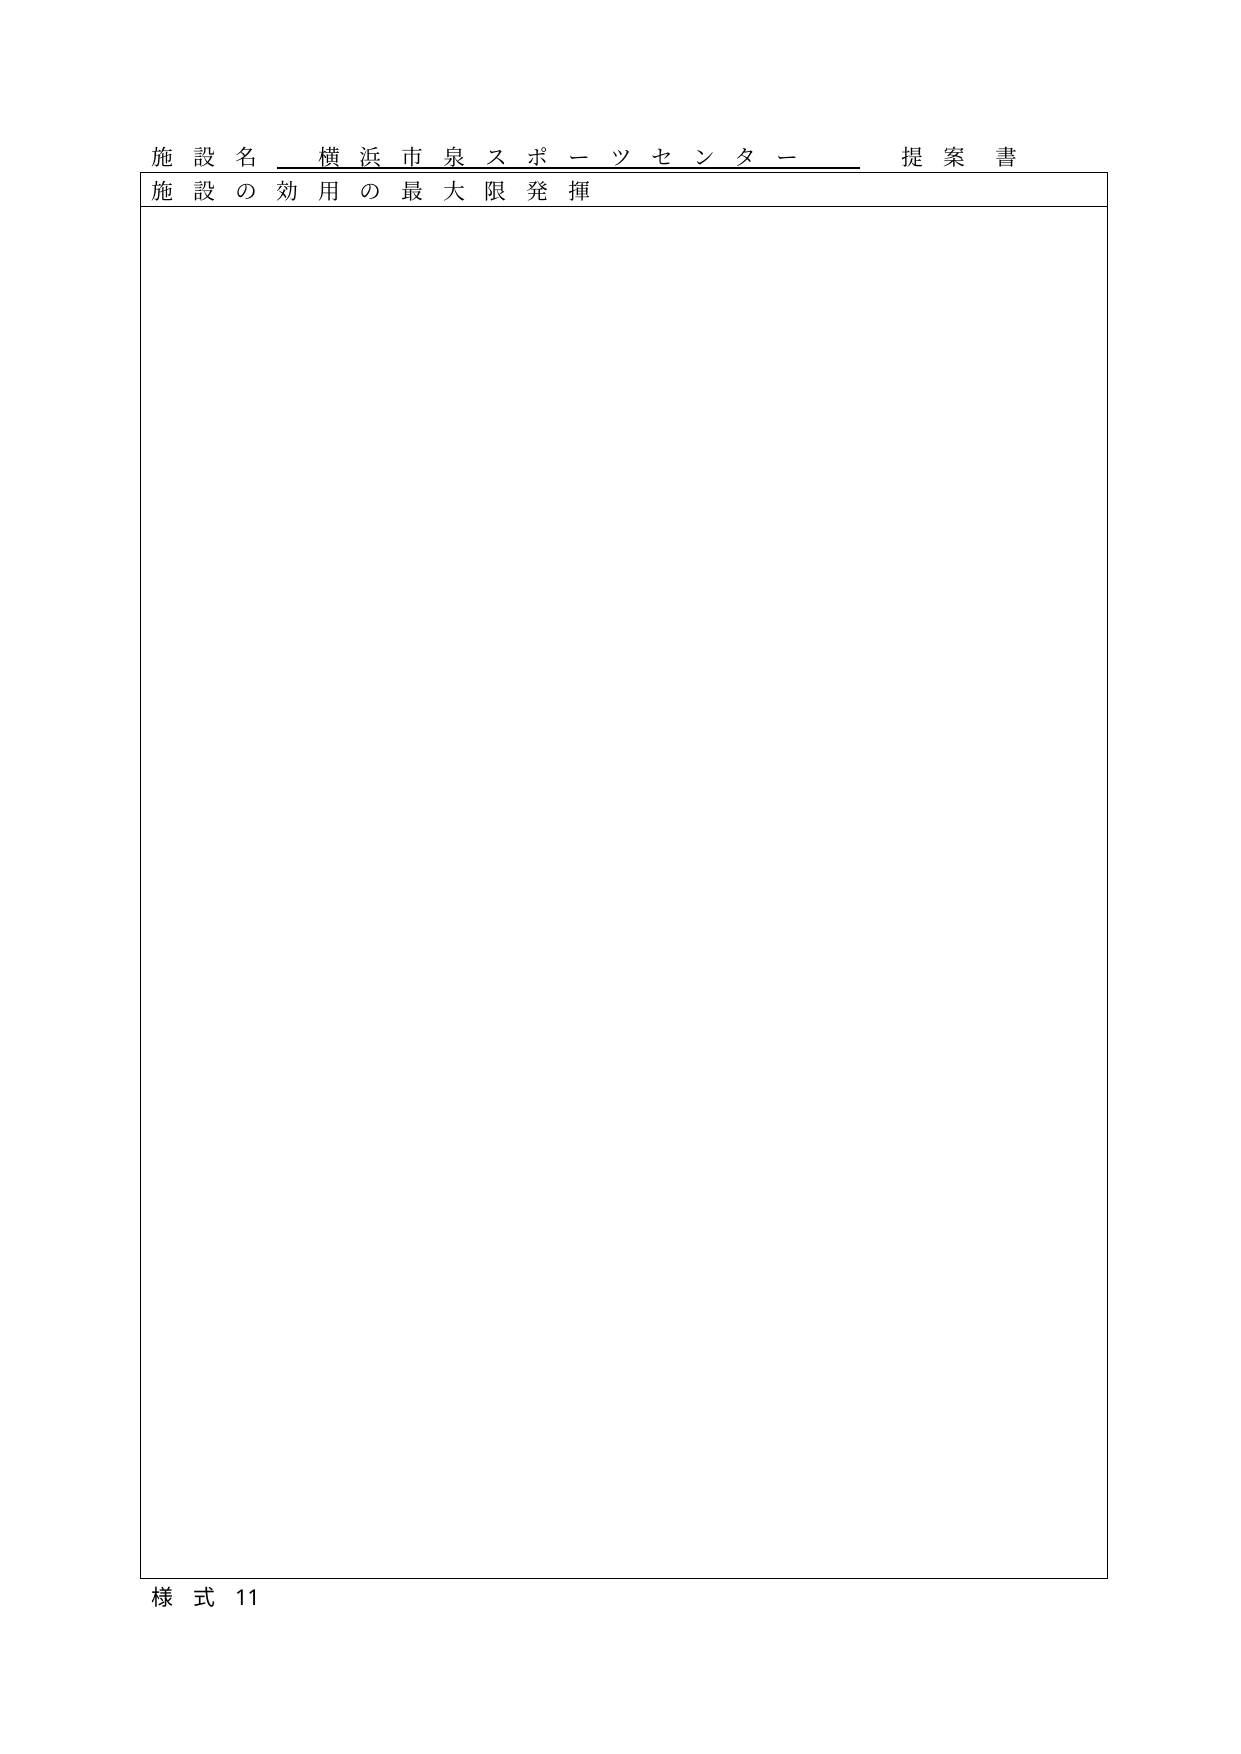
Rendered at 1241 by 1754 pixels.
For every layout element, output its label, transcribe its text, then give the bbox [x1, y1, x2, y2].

table_header 施設の効用の最大限発揮 [141, 173, 1107, 206]
table_cell [141, 207, 1107, 1578]
text 施設名 横浜市泉スポーツセンター 提案書 [151, 139, 1089, 172]
text 様式11 [151, 1579, 1089, 1612]
